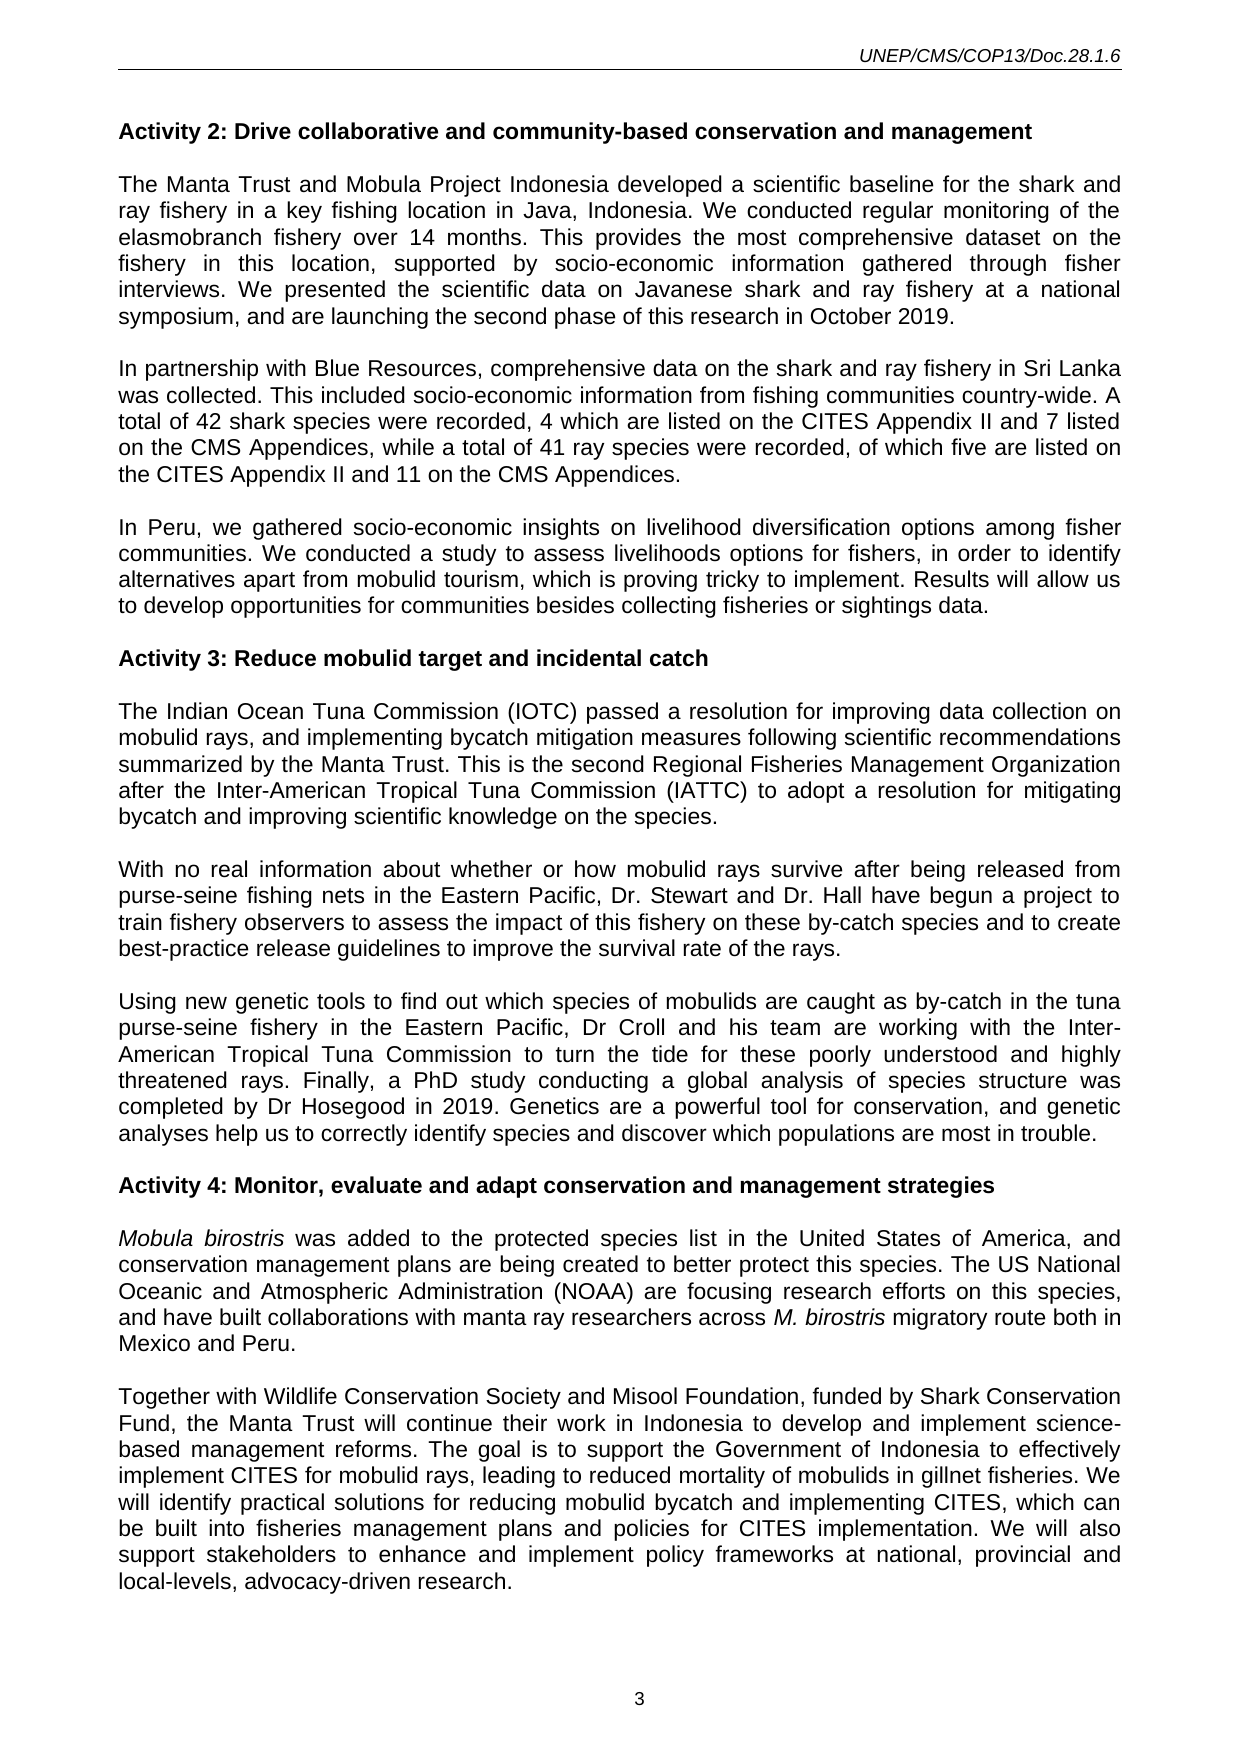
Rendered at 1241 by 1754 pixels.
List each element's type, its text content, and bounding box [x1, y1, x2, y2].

text Activity 3: Reduce mobulid target and incidental catch [118, 645, 1122, 672]
text Activity 2: Drive collaborative and community-based conservation and management [118, 118, 1122, 144]
text In partnership with Blue Resources, comprehensive data on the shark and ray fishery in Sri Lanka was collected. This included socio-economic information from fishing communities country-wide. A total of 42 shark species were recorded, 4 which are listed on the CITES Appendix II and 7 listed on the CMS Appendices, while a total of 41 ray species were recorded, of which five are listed on the CITES Appendix II and 11 on the CMS Appendices. [118, 355, 1122, 487]
text In Peru, we gathered socio-economic insights on livelihood diversification options among fisher communities. We conducted a study to assess livelihoods options for fishers, in order to identify alternatives apart from mobulid tourism, which is proving tricky to implement. Results will allow us to develop opportunities for communities besides collecting fisheries or sightings data. [118, 513, 1122, 619]
text Using new genetic tools to find out which species of mobulids are caught as by-catch in the tuna purse-seine fishery in the Eastern Pacific, Dr Croll and his team are working with the Inter-American Tropical Tuna Commission to turn the tide for these poorly understood and highly threatened rays. Finally, a PhD study conducting a global analysis of species structure was completed by Dr Hosegood in 2019. Genetics are a powerful tool for conservation, and genetic analyses help us to correctly identify species and discover which populations are most in trouble. [118, 988, 1122, 1146]
text Mobula birostris was added to the protected species list in the United States of America, and conservation management plans are being created to better protect this species. The US National Oceanic and Atmospheric Administration (NOAA) are focusing research efforts on this species, and have built collaborations with manta ray researchers across M. birostris migratory route both in Mexico and Peru. [118, 1225, 1122, 1357]
text Activity 4: Monitor, evaluate and adapt conservation and management strategies [118, 1172, 1122, 1199]
text With no real information about whether or how mobulid rays survive after being released from purse-seine fishing nets in the Eastern Pacific, Dr. Stewart and Dr. Hall have begun a project to train fishery observers to assess the impact of this fishery on these by-catch species and to create best-practice release guidelines to improve the survival rate of the rays. [118, 856, 1122, 961]
text The Manta Trust and Mobula Project Indonesia developed a scientific baseline for the shark and ray fishery in a key fishing location in Java, Indonesia. We conducted regular monitoring of the elasmobranch fishery over 14 months. This provides the most comprehensive dataset on the fishery in this location, supported by socio-economic information gathered through fisher interviews. We presented the scientific data on Javanese shark and ray fishery at a national symposium, and are launching the second phase of this research in October 2019. [118, 171, 1122, 329]
text The Indian Ocean Tuna Commission (IOTC) passed a resolution for improving data collection on mobulid rays, and implementing bycatch mitigation measures following scientific recommendations summarized by the Manta Trust. This is the second Regional Fisheries Management Organization after the Inter-American Tropical Tuna Commission (IATTC) to adopt a resolution for mitigating bycatch and improving scientific knowledge on the species. [118, 698, 1122, 830]
text Together with Wildlife Conservation Society and Misool Foundation, funded by Shark Conservation Fund, the Manta Trust will continue their work in Indonesia to develop and implement science-based management reforms. The goal is to support the Government of Indonesia to effectively implement CITES for mobulid rays, leading to reduced mortality of mobulids in gillnet fisheries. We will identify practical solutions for reducing mobulid bycatch and implementing CITES, which can be built into fisheries management plans and policies for CITES implementation. We will also support stakeholders to enhance and implement policy frameworks at national, provincial and local-levels, advocacy-driven research. [118, 1383, 1122, 1594]
